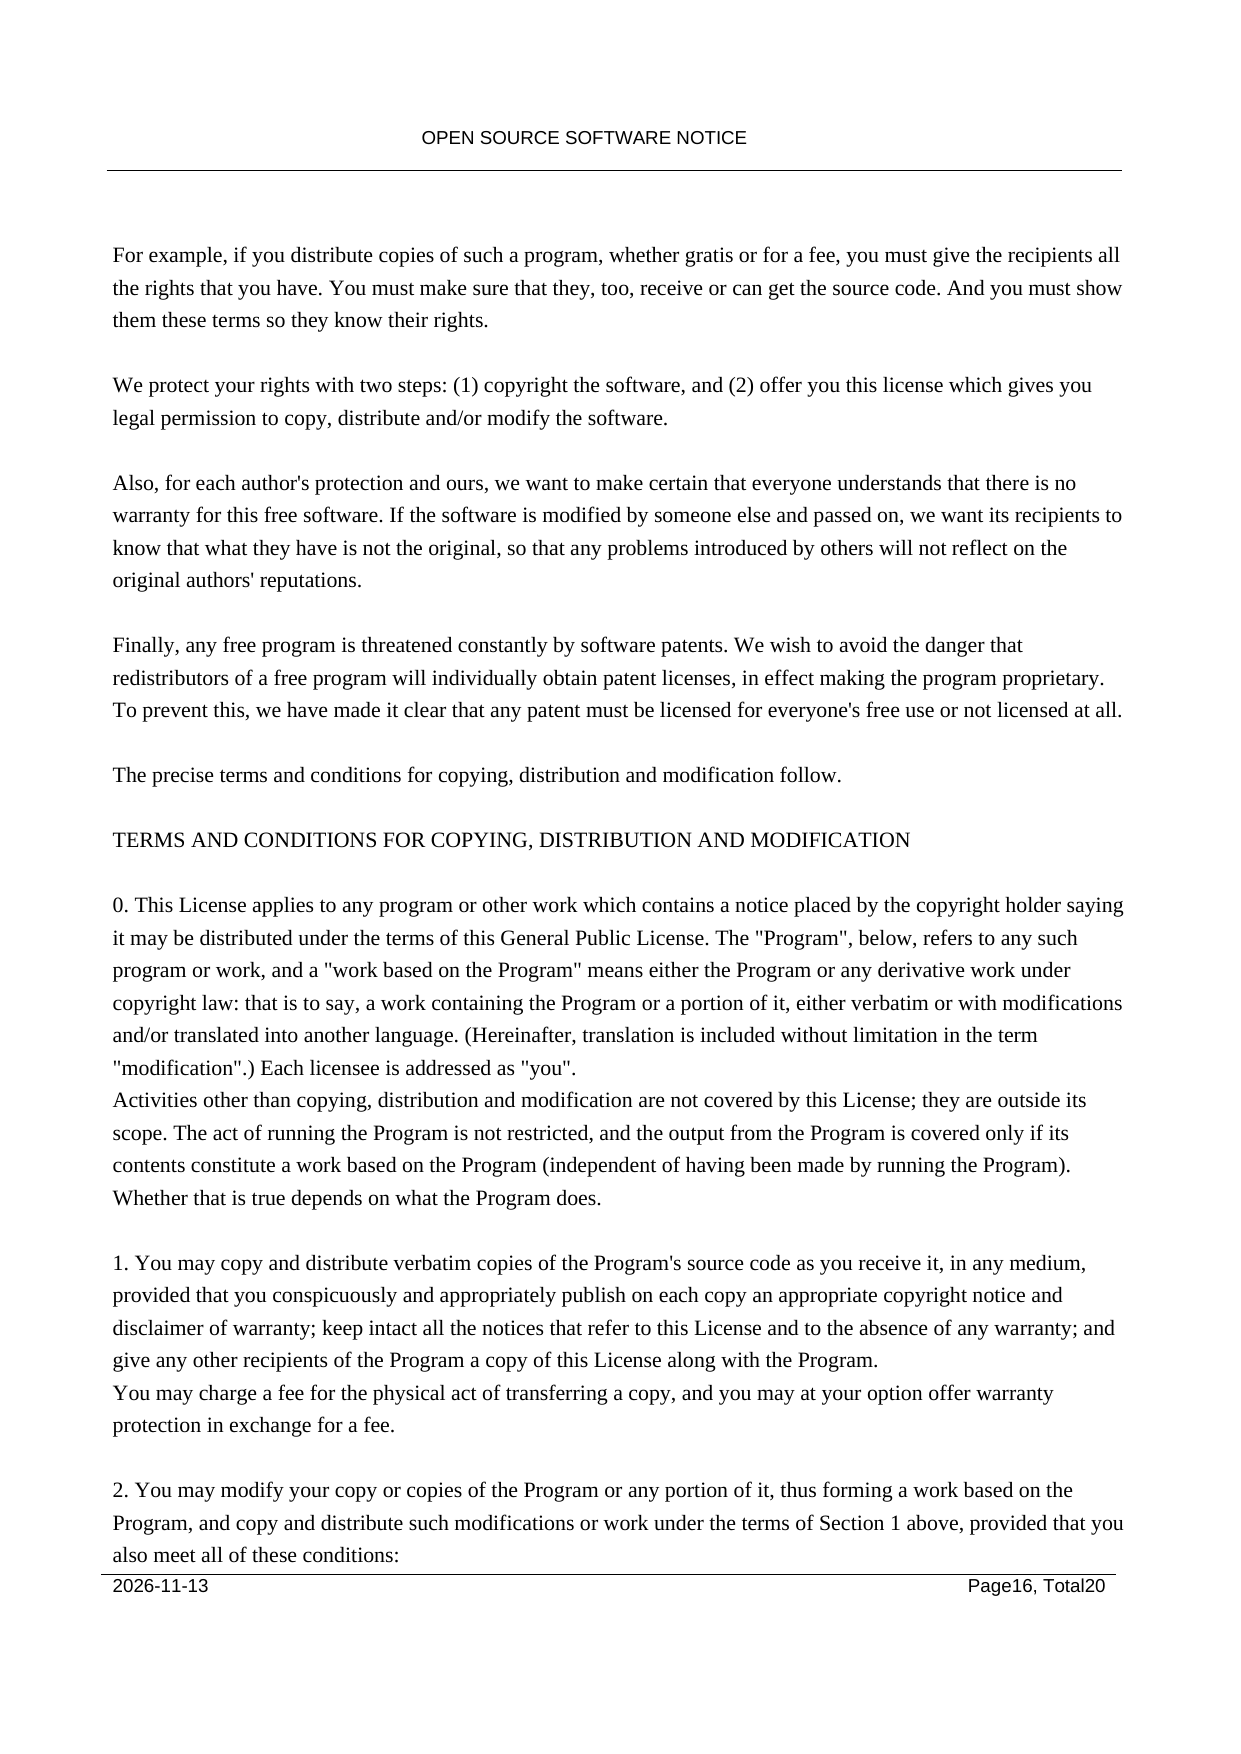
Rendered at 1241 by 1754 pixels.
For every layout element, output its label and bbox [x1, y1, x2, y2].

text [112, 206, 1128, 1571]
